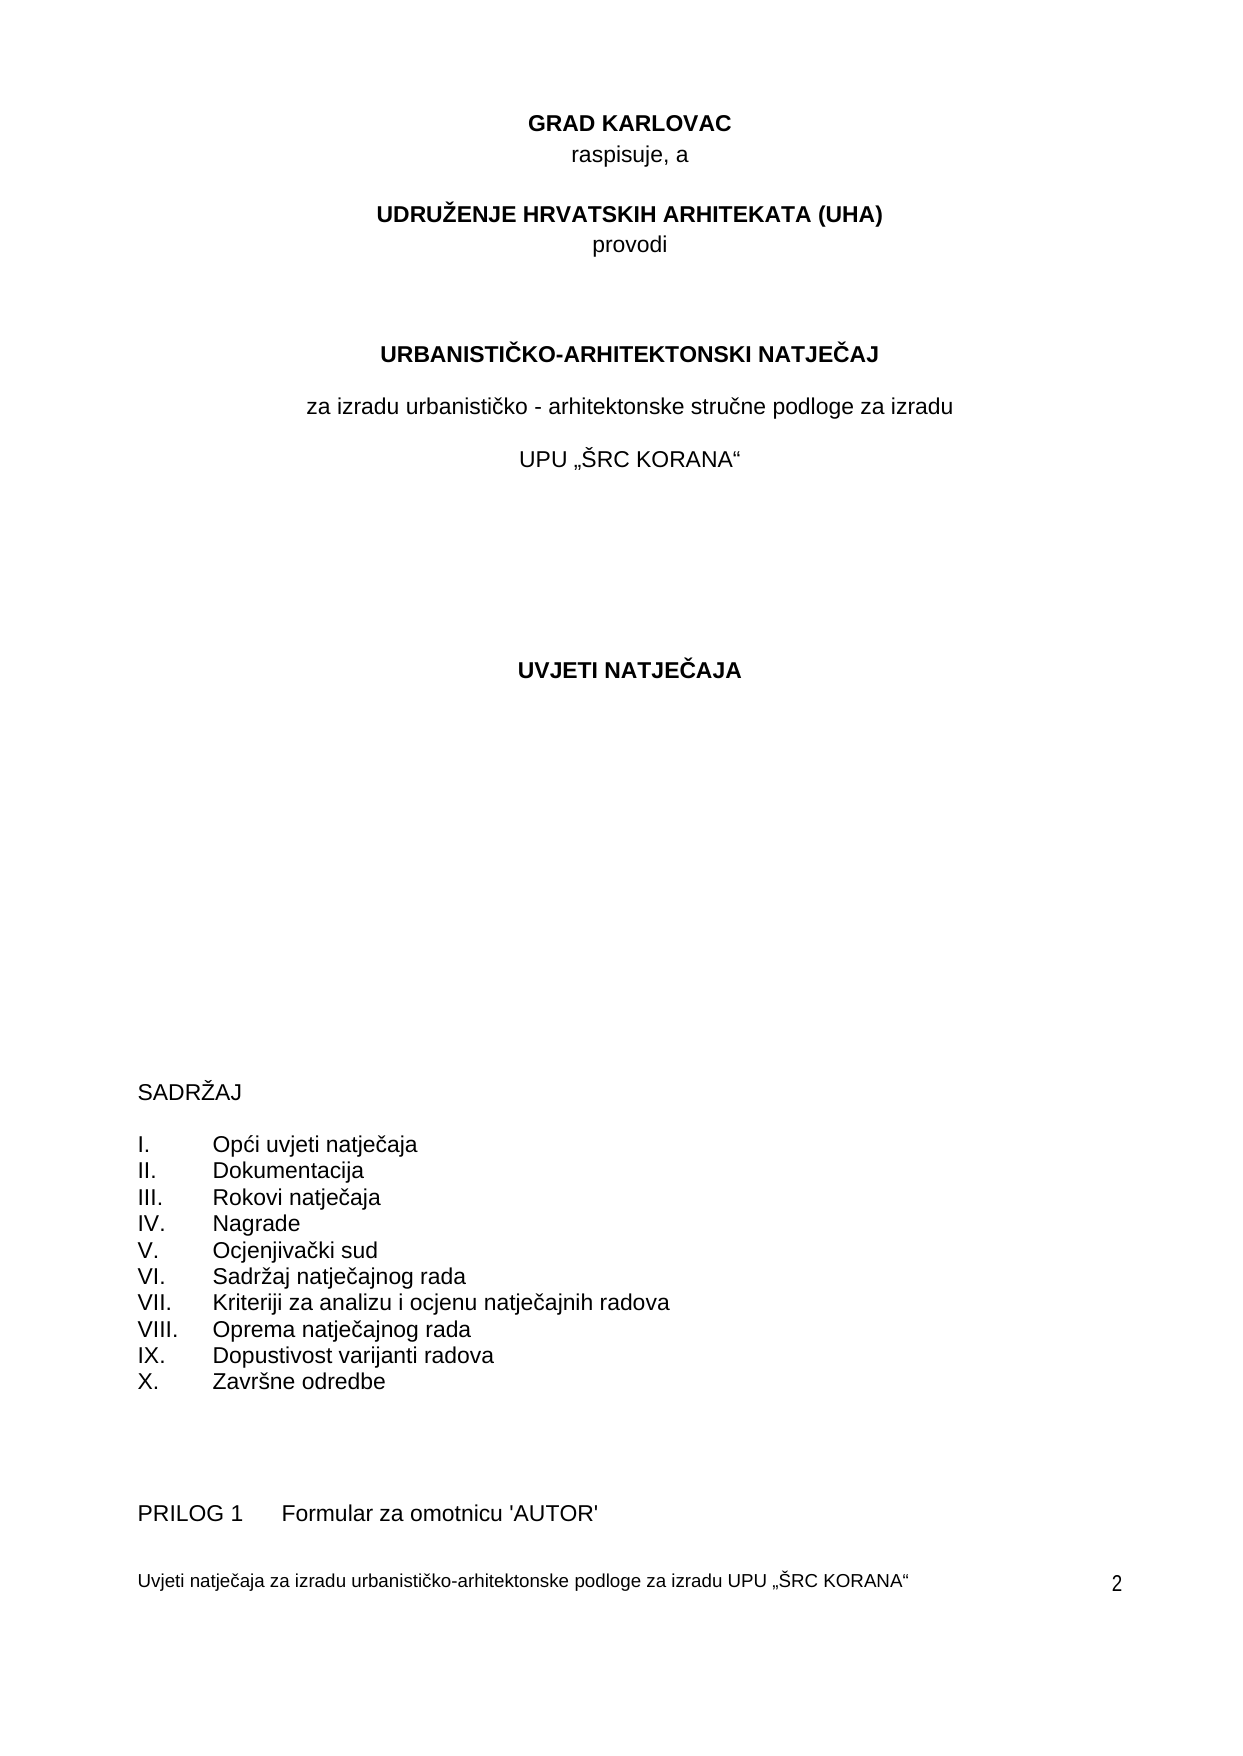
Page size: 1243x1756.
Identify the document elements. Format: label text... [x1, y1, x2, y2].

text UVJETI NATJEČAJA [137, 657, 1122, 683]
text V. Ocjenjivački sud [137, 1237, 1122, 1263]
text za izradu urbanističko - arhitektonske stručne podloge za izradu [137, 393, 1122, 419]
text UPU „ŠRC KORANA“ [137, 446, 1122, 472]
text X. Završne odredbe [137, 1368, 1122, 1395]
text I. Opći uvjeti natječaja [137, 1131, 1122, 1157]
text raspisuje, a [137, 141, 1122, 167]
text URBANISTIČKO-ARHITEKTONSKI NATJEČAJ [137, 341, 1122, 367]
text GRAD KARLOVAC [137, 110, 1122, 137]
text PRILOG 1 Formular za omotnicu 'AUTOR' [137, 1500, 1122, 1526]
text IV. Nagrade [137, 1210, 1122, 1237]
text SADRŽAJ [137, 1078, 1122, 1105]
text II. Dokumentacija [137, 1157, 1122, 1184]
text VI. Sadržaj natječajnog rada [137, 1263, 1122, 1289]
text III. Rokovi natječaja [137, 1184, 1122, 1210]
text UDRUŽENJE HRVATSKIH ARHITEKATA (UHA) [137, 201, 1122, 227]
text IX. Dopustivost varijanti radova [137, 1342, 1122, 1368]
text provodi [137, 231, 1122, 258]
text VII. Kriteriji za analizu i ocjenu natječajnih radova [137, 1289, 1122, 1316]
text VIII. Oprema natječajnog rada [137, 1316, 1122, 1342]
